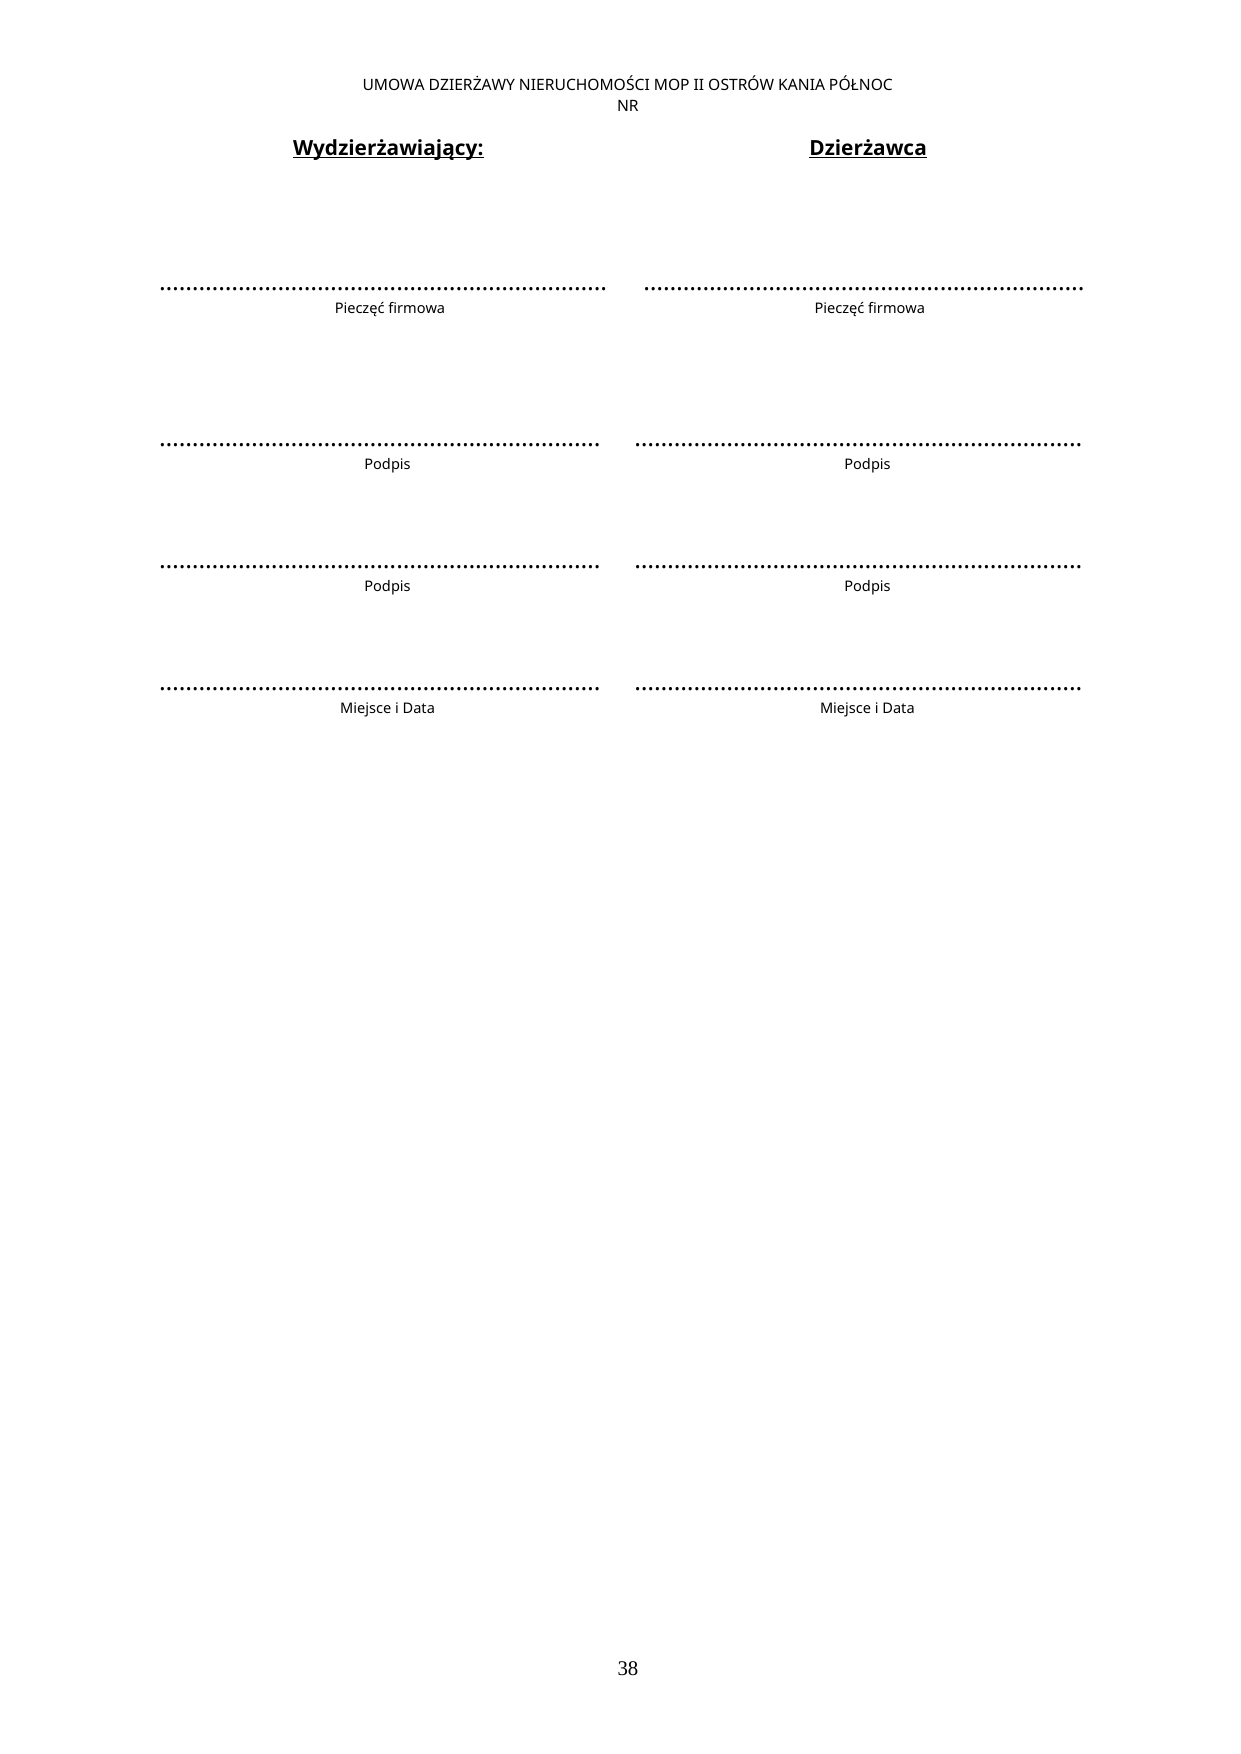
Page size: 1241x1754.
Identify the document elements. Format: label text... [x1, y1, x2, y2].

table_cell Miejsce i Data [627, 698, 1107, 718]
table_header Dzierżawca [629, 133, 1107, 161]
table_header ………………………………………………………….. [148, 264, 632, 298]
table_cell Podpis [627, 576, 1107, 596]
table_header …………………………………………………………. [148, 664, 623, 698]
table_cell Pieczęć firmowa [632, 298, 1107, 317]
table_header …………………………………………………………. [148, 420, 623, 454]
table_header ………………………………………………………….. [623, 664, 1107, 698]
table_cell Podpis [148, 576, 627, 596]
table_cell Miejsce i Data [148, 698, 627, 718]
table_header ………………………………………………………….. [623, 420, 1107, 454]
table_cell Podpis [627, 454, 1107, 474]
table_cell Pieczęć firmowa [148, 298, 632, 317]
table_header Wydzierżawiający: [148, 133, 628, 161]
table_header …………………………………………………………. [632, 264, 1107, 298]
table_header ………………………………………………………….. [623, 542, 1107, 576]
table_cell Podpis [148, 454, 627, 474]
table_header …………………………………………………………. [148, 542, 623, 576]
